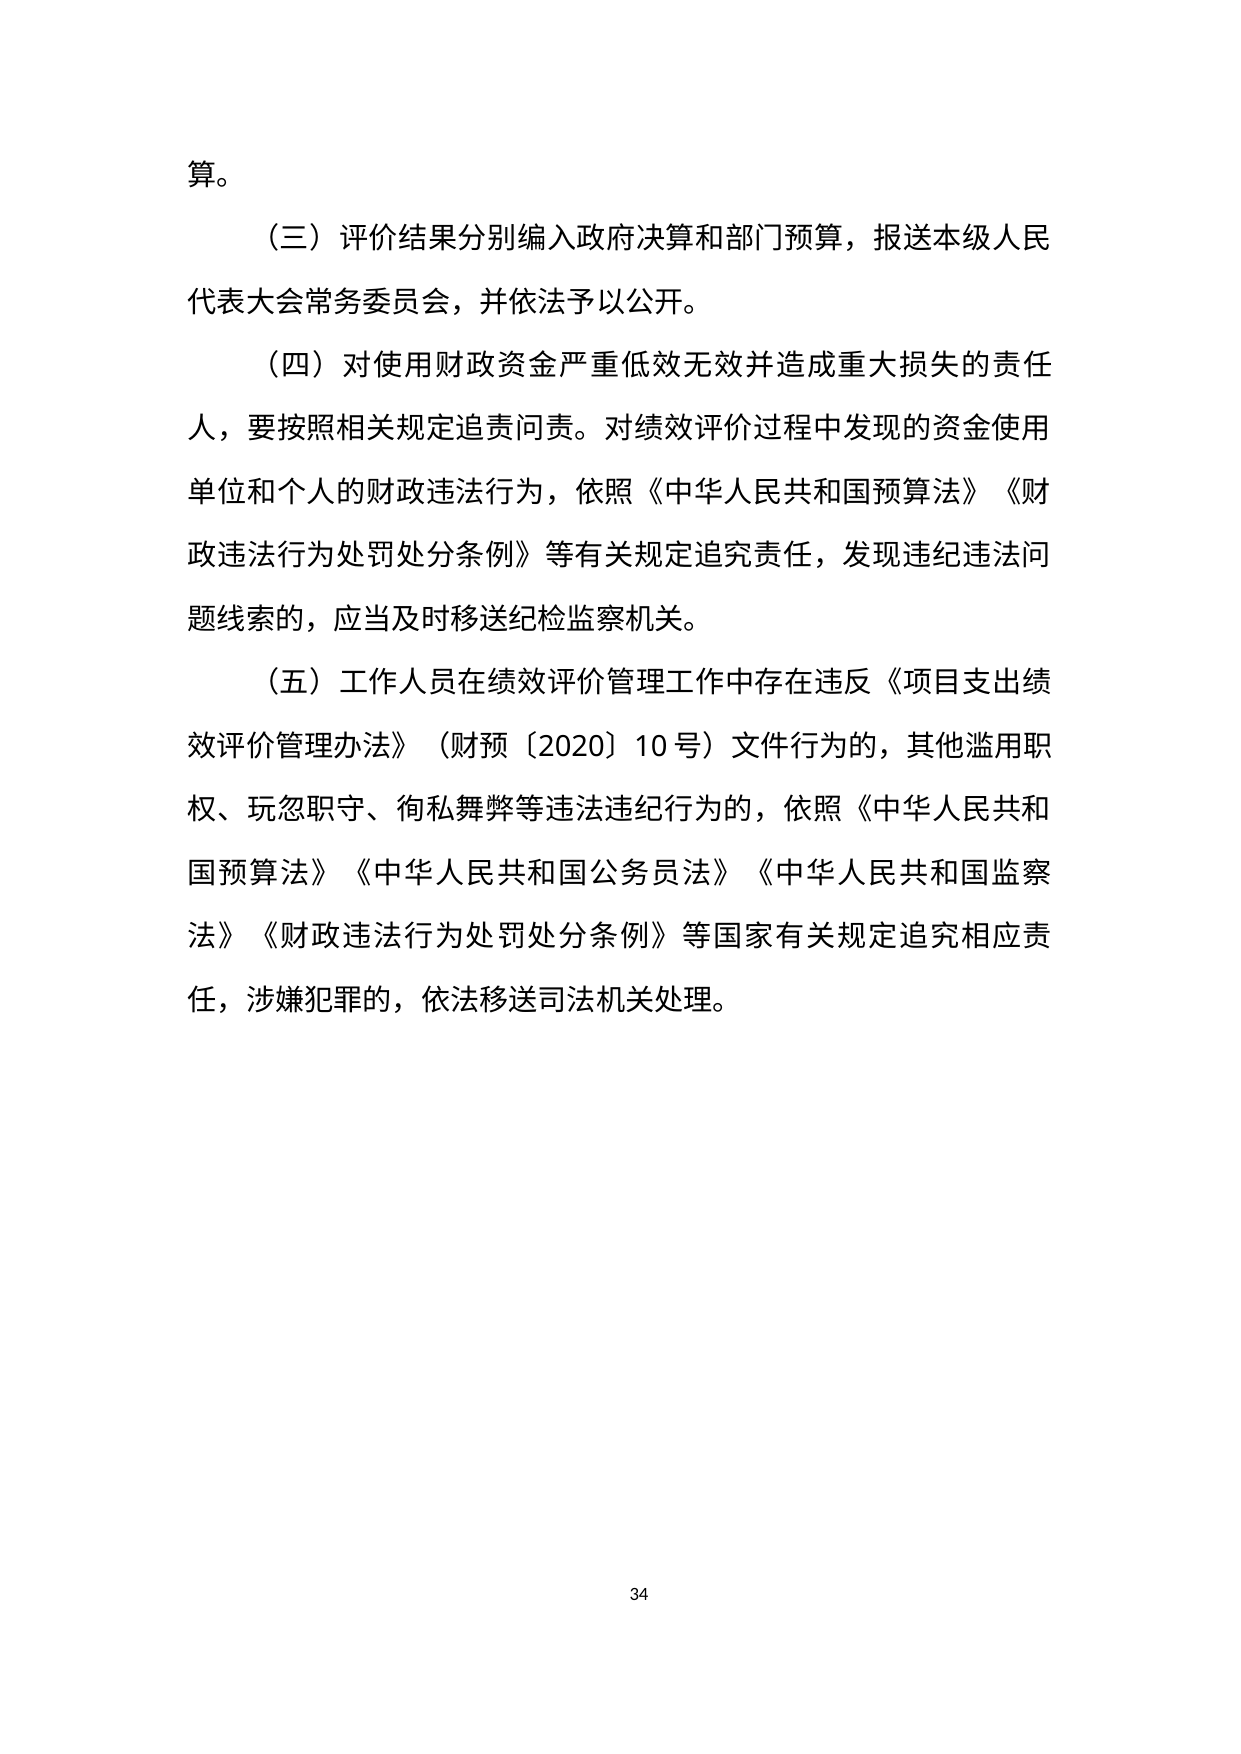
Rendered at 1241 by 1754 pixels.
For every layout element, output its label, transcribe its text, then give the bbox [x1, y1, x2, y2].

text （五）工作人员在绩效评价管理工作中存在违反《项目支出绩效评价管理办法》（财预〔2020〕10号）文件行为的，其他滥用职权、玩忽职守、徇私舞弊等违法违纪行为的，依照《中华人民共和国预算法》《中华人民共和国公务员法》《中华人民共和国监察法》《财政违法行为处罚处分条例》等国家有关规定追究相应责任，涉嫌犯罪的，依法移送司法机关处理。 [187, 659, 1053, 1018]
text （三）评价结果分别编入政府决算和部门预算，报送本级人民代表大会常务委员会，并依法予以公开。 [187, 215, 1053, 320]
text （四）对使用财政资金严重低效无效并造成重大损失的责任人，要按照相关规定追责问责。对绩效评价过程中发现的资金使用单位和个人的财政违法行为，依照《中华人民共和国预算法》《财政违法行为处罚处分条例》等有关规定追究责任，发现违纪违法问题线索的，应当及时移送纪检监察机关。 [187, 342, 1053, 638]
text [187, 151, 1053, 193]
